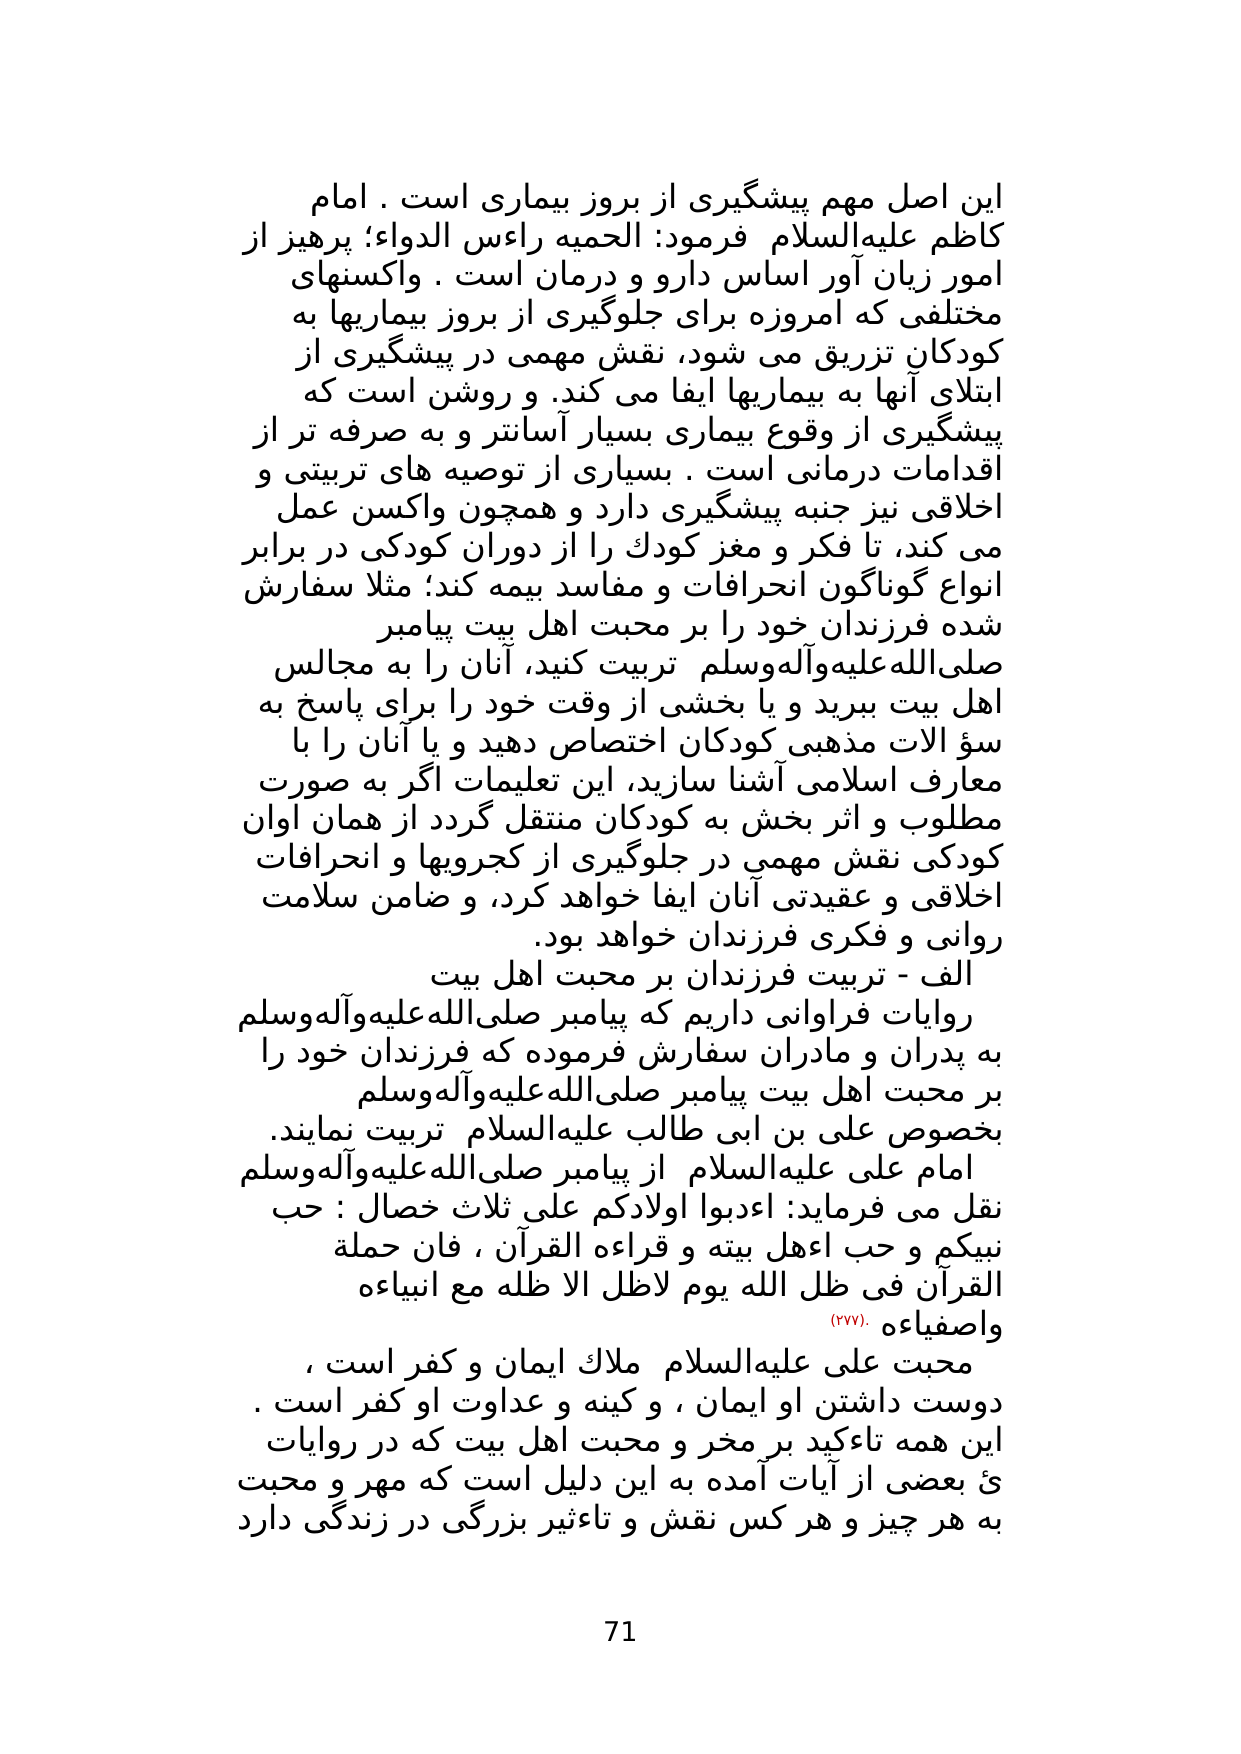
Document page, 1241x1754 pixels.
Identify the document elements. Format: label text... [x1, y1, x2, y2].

text امام على عليه‌السلام از پيامبر صلى‌الله‌عليه‌وآله‌وسلم نقل مى فرمايد: اءدبوا اولادكم على ثلاث خصال : حب نبيكم و حب اءهل بيته و قراءه القرآن ، فان حملة القرآن فى ظل الله يوم لاظل الا ظله مع انبياءه واصفياءه .(٢٧٧) [236, 1148, 1004, 1343]
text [236, 177, 1004, 954]
text الف - تربيت فرزندان بر محبت اهل بيت [236, 954, 1004, 993]
text روايات فراوانى داريم كه پيامبر صلى‌الله‌عليه‌وآله‌وسلم به پدران و مادران سفارش فرموده كه فرزندان خود را بر محبت اهل بيت پيامبر صلى‌الله‌عليه‌وآله‌وسلم بخصوص على بن ابى طالب عليه‌السلام تربيت نمايند. [236, 993, 1004, 1148]
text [236, 1343, 1004, 1537]
